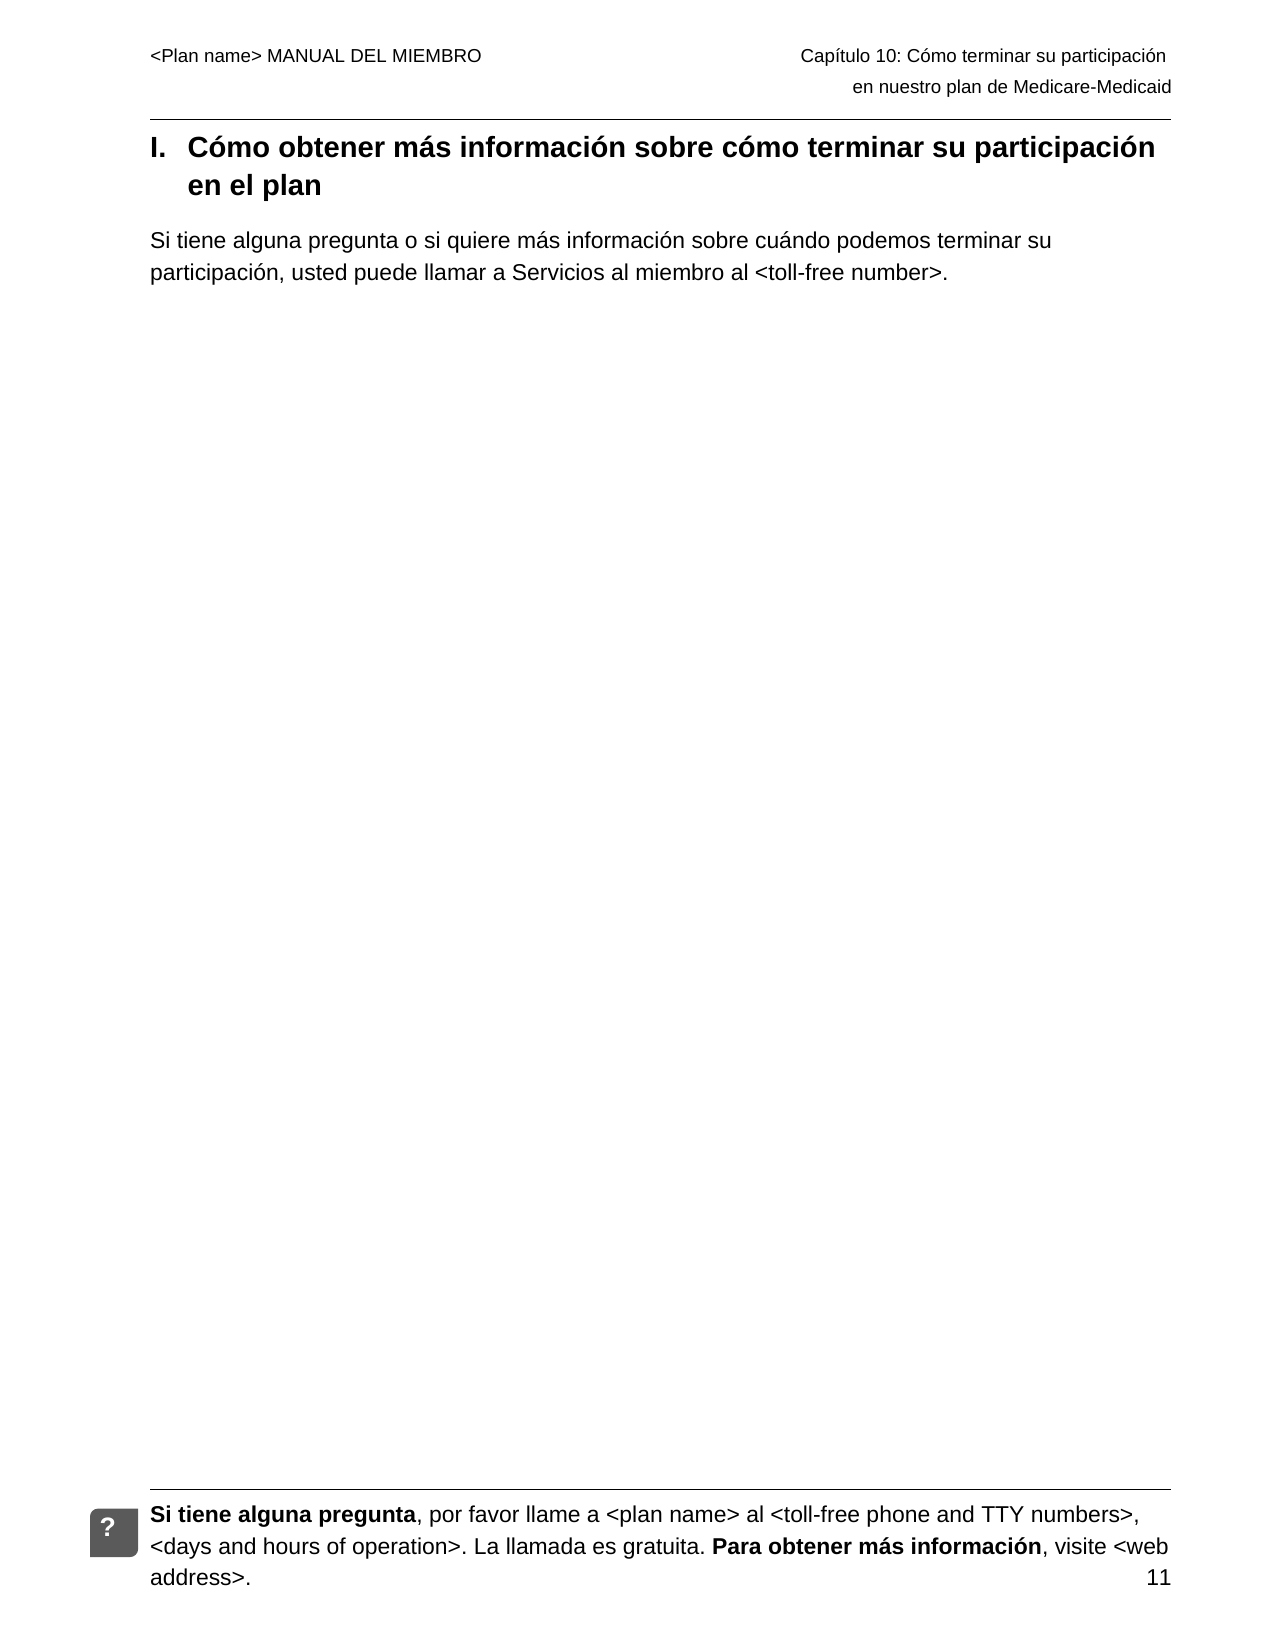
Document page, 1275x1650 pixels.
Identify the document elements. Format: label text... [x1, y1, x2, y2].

subtitle I. Cómo obtener más información sobre cómo terminar su participación en el plan [150, 120, 1171, 203]
text Si tiene alguna pregunta o si quiere más información sobre cuándo podemos terminar su participación, usted puede llamar a Servicios al miembro al <toll-free number>. [150, 224, 1171, 286]
